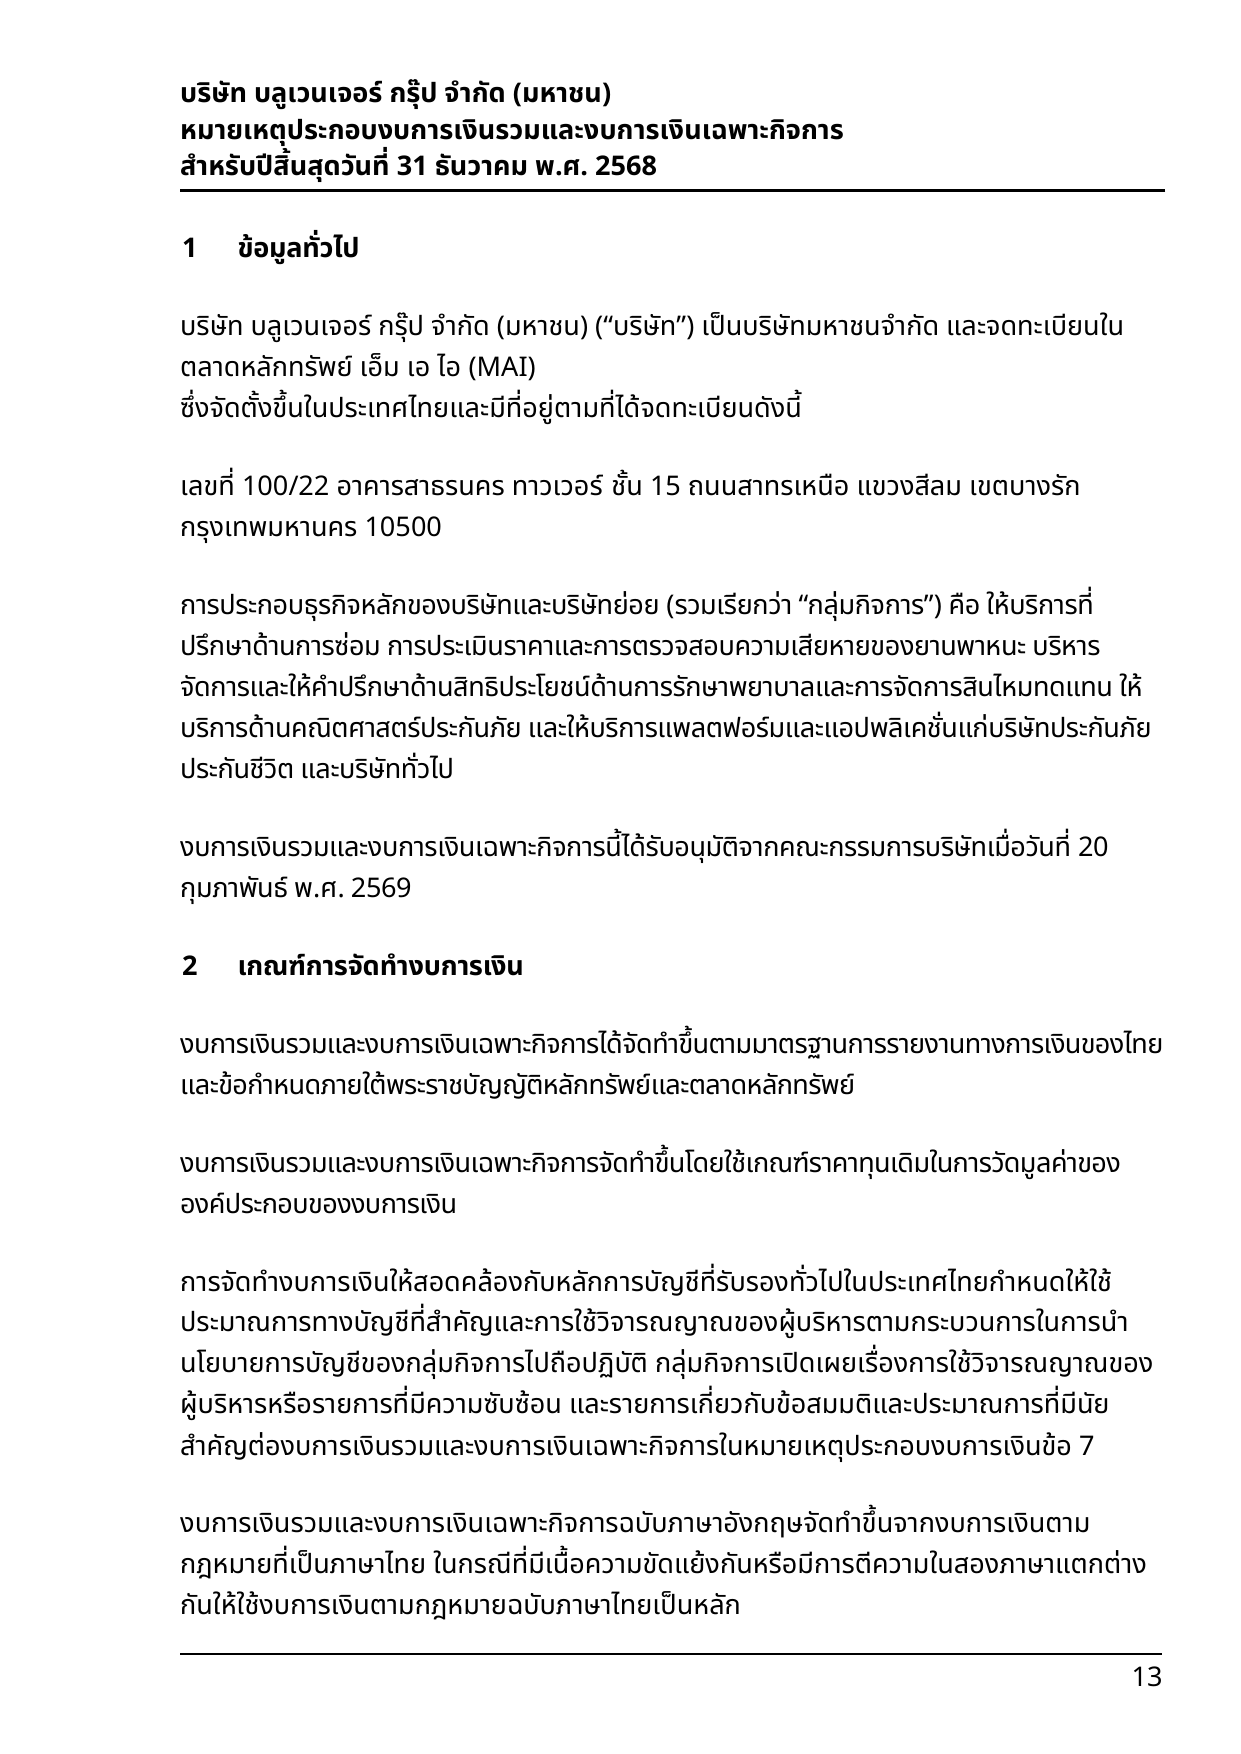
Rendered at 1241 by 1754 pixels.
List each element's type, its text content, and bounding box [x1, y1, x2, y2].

text บริษัท บลูเวนเจอร์ กรุ๊ป จำกัด (มหาชน) (“บริษัท”) เป็นบริษัทมหาชนจำกัด และจดทะเบียนในตลาดหลักทรัพย์ เอ็ม เอ ไอ (MAI) ซึ่งจัดตั้งขึ้นในประเทศไทยและมีที่อยู่ตามที่ได้จดทะเบียนดังนี้ [180, 306, 1165, 430]
table_header 1 ข้อมูลทั่วไป [180, 229, 1167, 269]
text การประกอบธุรกิจหลักของบริษัทและบริษัทย่อย (รวมเรียกว่า “กลุ่มกิจการ”) คือ ให้บริการที่ปรึกษาด้านการซ่อม การประเมินราคาและการตรวจสอบความเสียหายของยานพาหนะ บริหารจัดการและให้คำปรึกษาด้านสิทธิประโยชน์ด้านการรักษาพยาบาลและการจัดการสินไหมทดแทน ให้บริการด้านคณิตศาสตร์ประกันภัย และให้บริการแพลตฟอร์มและแอปพลิเคชั่นแก่บริษัทประกันภัย ประกันชีวิต และบริษัททั่วไป [180, 586, 1165, 791]
text งบการเงินรวมและงบการเงินเฉพาะกิจการฉบับภาษาอังกฤษจัดทำขึ้นจากงบการเงินตามกฎหมายที่เป็นภาษาไทย ในกรณีที่มีเนื้อความขัดแย้งกันหรือมีการตีความในสองภาษาแตกต่างกันให้ใช้งบการเงินตามกฎหมายฉบับภาษาไทยเป็นหลัก [180, 1504, 1165, 1627]
text งบการเงินรวมและงบการเงินเฉพาะกิจการจัดทำขึ้นโดยใช้เกณฑ์ราคาทุนเดิมในการวัดมูลค่าขององค์ประกอบของงบการเงิน [180, 1143, 1165, 1225]
table_header 2 เกณฑ์การจัดทำงบการเงิน [180, 947, 1167, 988]
text งบการเงินรวมและงบการเงินเฉพาะกิจการนี้ได้รับอนุมัติจากคณะกรรมการบริษัทเมื่อวันที่ 20 กุมภาพันธ์ พ.ศ. 2569 [180, 827, 1165, 910]
text เลขที่ 100/22 อาคารสาธรนคร ทาวเวอร์ ชั้น 15 ถนนสาทรเหนือ แขวงสีลม เขตบางรัก กรุงเทพมหานคร 10500 [180, 467, 1165, 549]
text การจัดทำงบการเงินให้สอดคล้องกับหลักการบัญชีที่รับรองทั่วไปในประเทศไทยกำหนดให้ใช้ประมาณการทางบัญชีที่สำคัญและการใช้วิจารณญาณของผู้บริหารตามกระบวนการในการนำนโยบายการบัญชีของกลุ่มกิจการไปถือปฏิบัติ กลุ่มกิจการเปิดเผยเรื่องการใช้วิจารณญาณของผู้บริหารหรือรายการที่มีความซับซ้อน และรายการเกี่ยวกับข้อสมมติและประมาณการที่มีนัยสำคัญต่องบการเงินรวมและงบการเงินเฉพาะกิจการในหมายเหตุประกอบงบการเงินข้อ 7 [180, 1262, 1165, 1467]
text งบการเงินรวมและงบการเงินเฉพาะกิจการได้จัดทำขึ้นตามมาตรฐานการรายงานทางการเงินของไทยและข้อกำหนดภายใต้พระราชบัญญัติหลักทรัพย์และตลาดหลักทรัพย์ [180, 1025, 1165, 1107]
